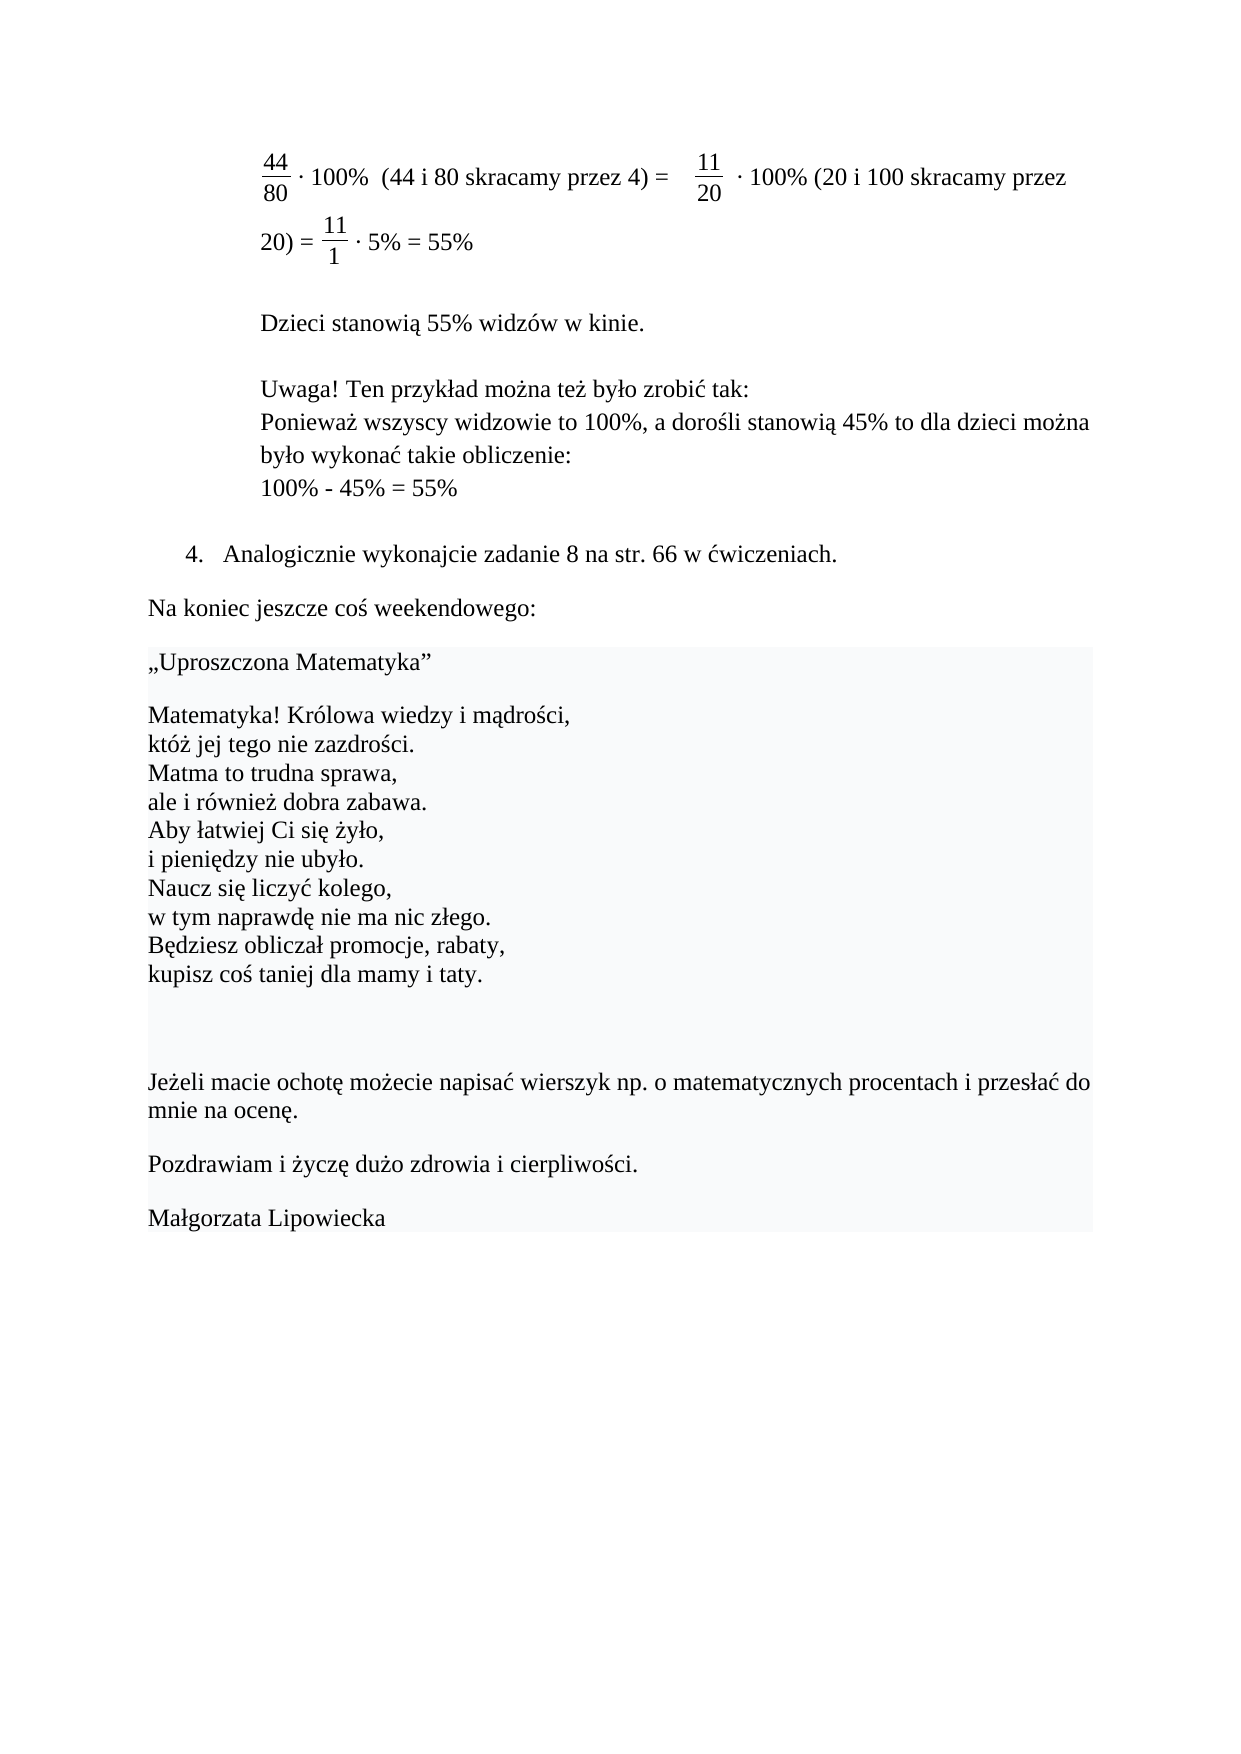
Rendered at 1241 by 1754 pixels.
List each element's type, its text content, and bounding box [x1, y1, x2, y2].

text Pozdrawiam i życzę dużo zdrowia i cierpliwości. [148, 1149, 1093, 1178]
list Analogicznie wykonajcie zadanie 8 na str. 66 w ćwiczeniach. [185, 539, 1093, 568]
list Dzieci stanowią 55% widzów w kinie. [260, 308, 1093, 337]
list 100% - 45% = 55% [260, 473, 1093, 502]
text Jeżeli macie ochotę możecie napisać wierszyk np. o matematycznych procentach i przesłać do mnie na ocenę. [148, 1067, 1093, 1124]
text Na koniec jeszcze coś weekendowego: [148, 593, 1093, 622]
list ∙ 100% (44 i 80 skracamy przez 4) = ∙ 100% (20 i 100 skracamy przez 20) = ∙ 5% = 55% [260, 148, 1093, 271]
list Uwaga! Ten przykład można też było zrobić tak: [260, 374, 1093, 403]
text „Uproszczona Matematyka” [148, 647, 1093, 675]
text Matematyka! Królowa wiedzy i mądrości, któż jej tego nie zazdrości. Matma to trudna sprawa, ale i również dobra zabawa. Aby łatwiej Ci się żyło, i pieniędzy nie ubyło. Naucz się liczyć kolego, w tym naprawdę nie ma nic złego. Będziesz obliczał promocje, rabaty, kupisz coś taniej dla mamy i taty. [148, 700, 1093, 988]
list Ponieważ wszyscy widzowie to 100%, a dorośli stanowią 45% to dla dzieci można było wykonać takie obliczenie: [260, 407, 1093, 469]
text Małgorzata Lipowiecka [148, 1203, 1093, 1232]
